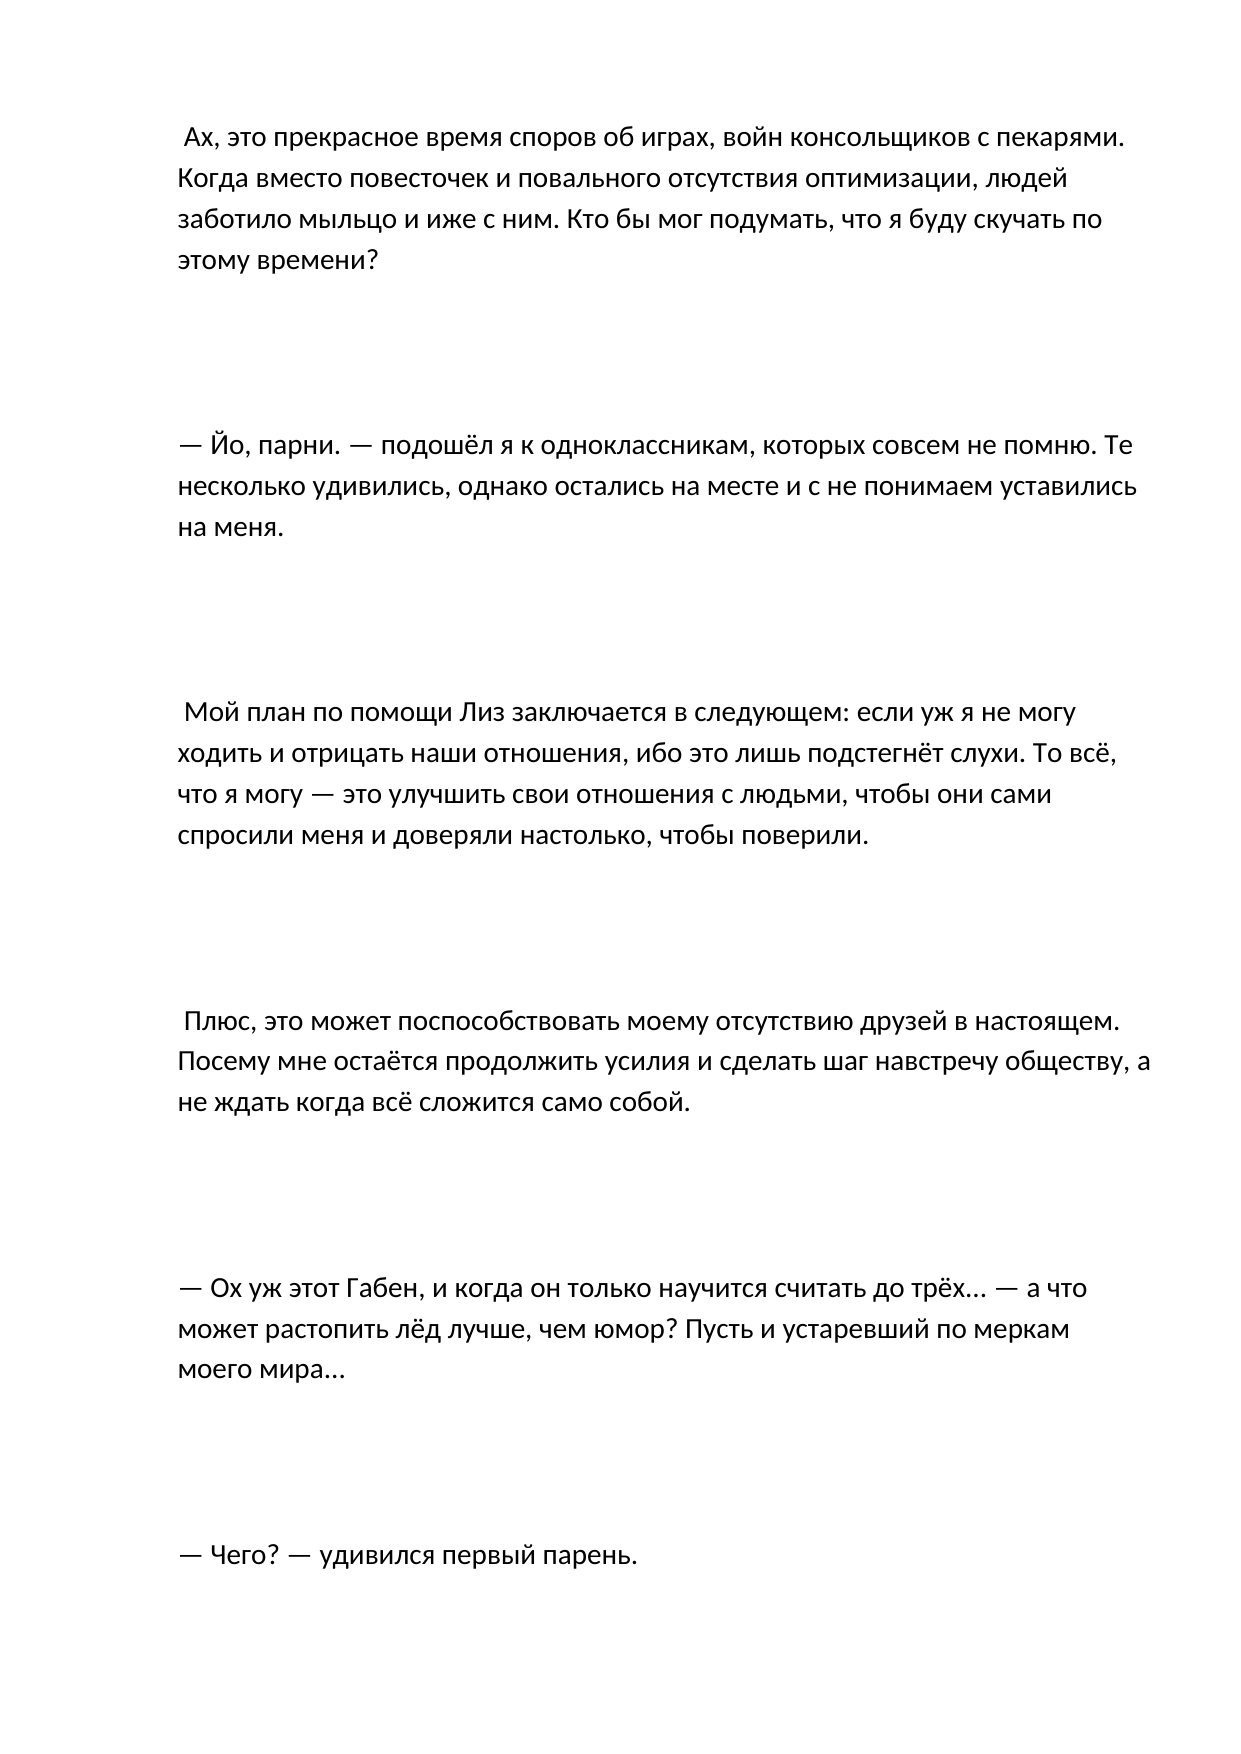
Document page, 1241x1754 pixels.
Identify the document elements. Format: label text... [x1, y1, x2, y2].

text Ах, это прекрасное время споров об играх, войн консольщиков с пекарями. Когда вместо повесточек и повального отсутствия оптимизации, людей заботило мыльцо и иже с ним. Кто бы мог подумать, что я буду скучать по этому времени? [177, 118, 1152, 277]
text — Ох уж этот Габен, и когда он только научится считать до трёх... — а что может растопить лёд лучше, чем юмор? Пусть и устаревший по меркам моего мира... [177, 1269, 1152, 1386]
text — Йо, парни. — подошёл я к одноклассникам, которых совсем не помню. Те несколько удивились, однако остались на месте и с не понимаем уставились на меня. [177, 426, 1152, 544]
text — Чего? — удивился первый парень. [177, 1536, 1152, 1572]
text Плюс, это может поспособствовать моему отсутствию друзей в настоящем. Посему мне остаётся продолжить усилия и сделать шаг навстречу обществу, а не ждать когда всё сложится само собой. [177, 1002, 1152, 1119]
text Мой план по помощи Лиз заключается в следующем: если уж я не могу ходить и отрицать наши отношения, ибо это лишь подстегнёт слухи. То всё, что я могу — это улучшить свои отношения с людьми, чтобы они сами спросили меня и доверяли настолько, чтобы поверили. [177, 693, 1152, 852]
